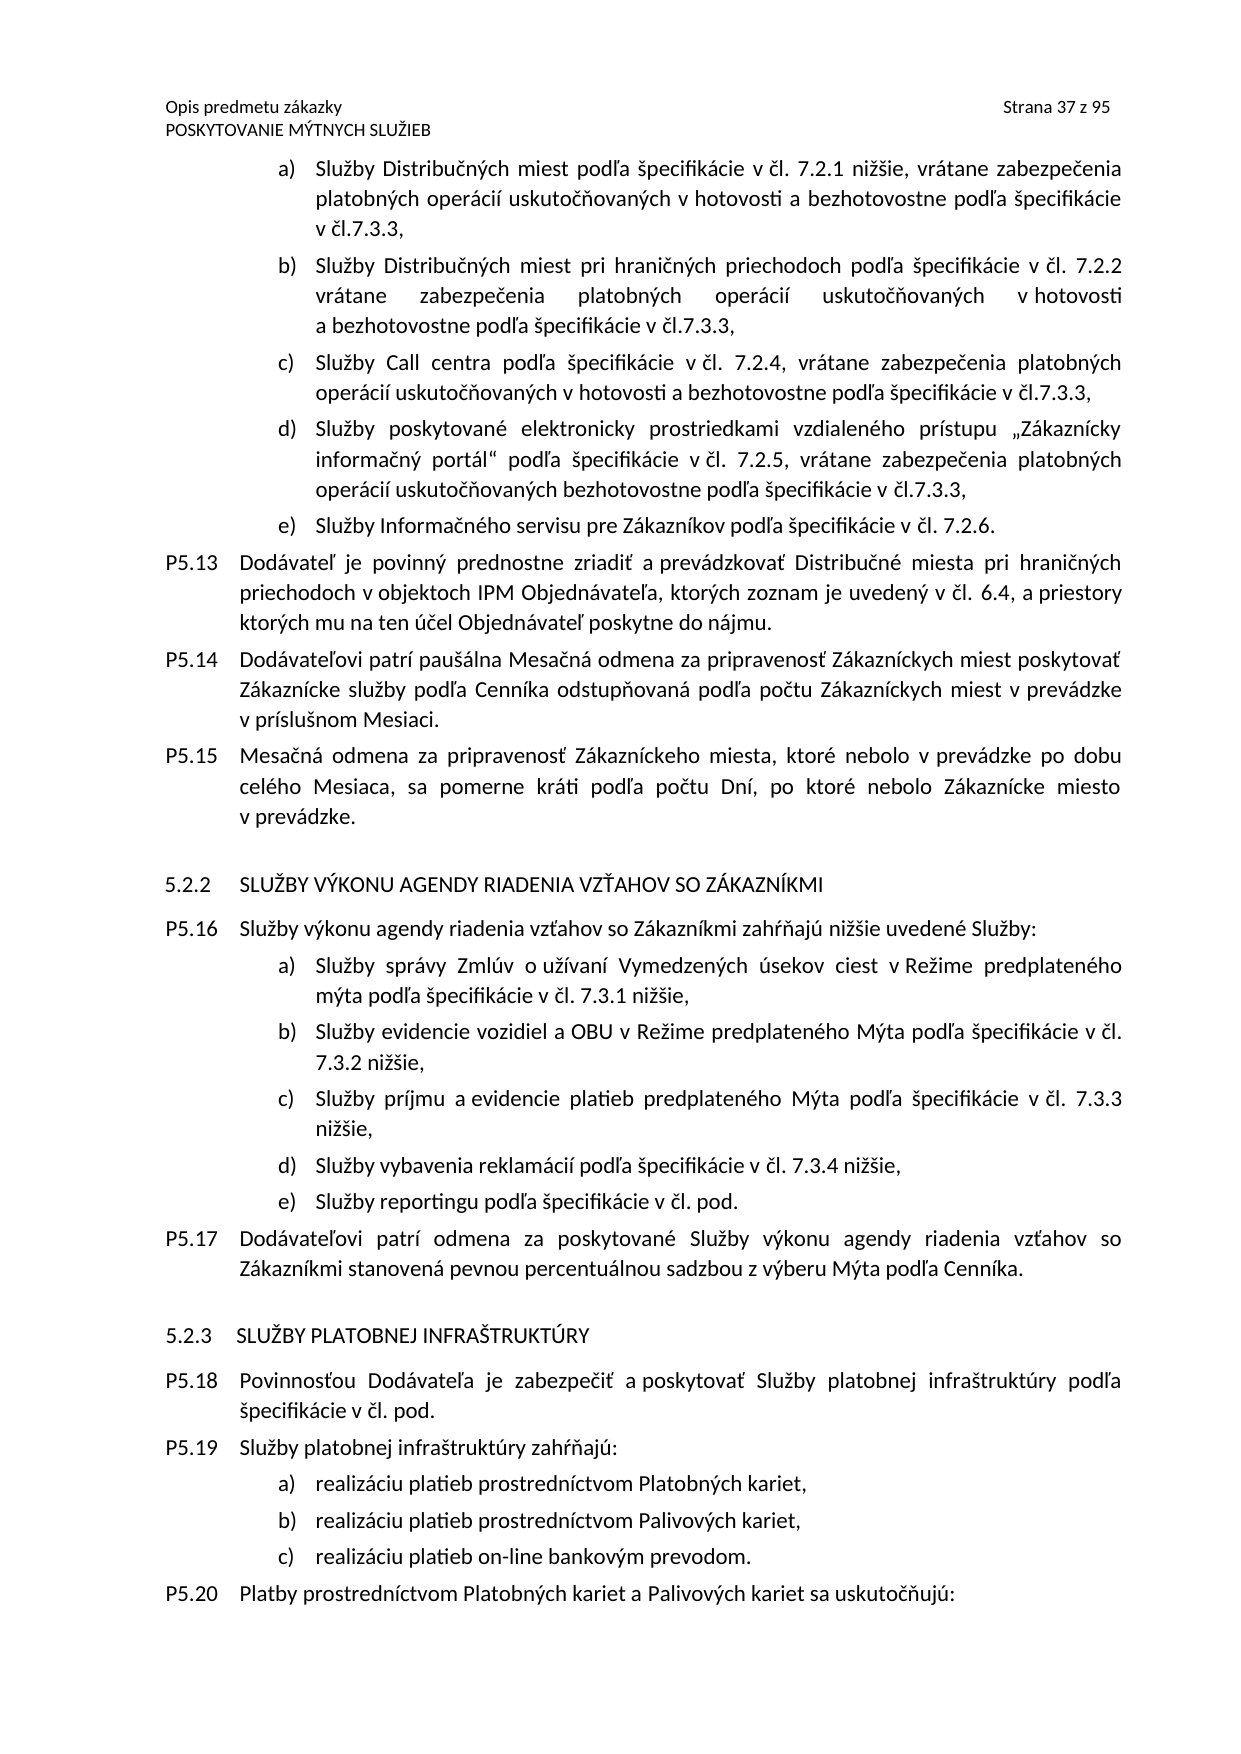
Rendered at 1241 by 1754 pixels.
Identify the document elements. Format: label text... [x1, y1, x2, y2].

list Služby vybavenia reklamácií podľa špecifikácie v čl. 7.3.4 nižšie, [278, 1151, 1122, 1179]
list Služby výkonu agendy riadenia vzťahov so Zákazníkmi zahŕňajú nižšie uvedené Služby: [165, 914, 1122, 942]
subtitle Služby výkonu agendy riadenia vzťahov so Zákazníkmi [164, 870, 1122, 898]
list Platby prostredníctvom Platobných kariet a Palivových kariet sa uskutočňujú: [165, 1579, 1122, 1607]
list Služby evidencie vozidiel a OBU v Režime predplateného Mýta podľa špecifikácie v čl. 7.3.2 nižšie, [278, 1017, 1122, 1076]
subtitle Služby platobnej infraštruktúry [165, 1322, 1122, 1350]
list Dodávateľ je povinný prednostne zriadiť a prevádzkovať Distribučné miesta pri hraničných priechodoch v objektoch IPM Objednávateľa, ktorých zoznam je uvedený v čl. 6.4, a priestory ktorých mu na ten účel Objednávateľ poskytne do nájmu. [165, 548, 1122, 636]
list realizáciu platieb prostredníctvom Platobných kariet, [278, 1469, 1122, 1497]
list Služby Distribučných miest podľa špecifikácie v čl. 7.2.1 nižšie, vrátane zabezpečenia platobných operácií uskutočňovaných v hotovosti a bezhotovostne podľa špecifikácie v čl.7.3.3, [278, 154, 1122, 242]
list Služby reportingu podľa špecifikácie v čl. 7.3.5 nižšie. [278, 1187, 1122, 1215]
list realizáciu platieb on-line bankovým prevodom. [278, 1542, 1122, 1570]
list Služby platobnej infraštruktúry zahŕňajú: [165, 1433, 1122, 1461]
list Dodávateľovi patrí paušálna Mesačná odmena za pripravenosť Zákazníckych miest poskytovať Zákaznícke služby podľa Cenníka odstupňovaná podľa počtu Zákazníckych miest v prevádzke v príslušnom Mesiaci. [165, 645, 1122, 733]
list Služby Call centra podľa špecifikácie v čl. 7.2.4, vrátane zabezpečenia platobných operácií uskutočňovaných v hotovosti a bezhotovostne podľa špecifikácie v čl.7.3.3, [278, 348, 1122, 406]
list realizáciu platieb prostredníctvom Palivových kariet, [278, 1506, 1122, 1534]
list Služby Distribučných miest pri hraničných priechodoch podľa špecifikácie v čl. 7.2.2 vrátane zabezpečenia platobných operácií uskutočňovaných v hotovosti a bezhotovostne podľa špecifikácie v čl.7.3.3, [278, 251, 1122, 339]
list Mesačná odmena za pripravenosť Zákazníckeho miesta, ktoré nebolo v prevádzke po dobu celého Mesiaca, sa pomerne kráti podľa počtu Dní, po ktoré nebolo Zákaznícke miesto v prevádzke. [165, 742, 1122, 830]
list Služby príjmu a evidencie platieb predplateného Mýta podľa špecifikácie v čl. 7.3.3 nižšie, [278, 1084, 1122, 1142]
list Povinnosťou Dodávateľa je zabezpečiť a poskytovať Služby platobnej infraštruktúry podľa špecifikácie v čl. 7.4 nižšie. [165, 1366, 1122, 1424]
list Služby Informačného servisu pre Zákazníkov podľa špecifikácie v čl. 7.2.6. [278, 511, 1122, 539]
list Služby správy Zmlúv o užívaní Vymedzených úsekov ciest v Režime predplateného mýta podľa špecifikácie v čl. 7.3.1 nižšie, [278, 951, 1122, 1009]
list Dodávateľovi patrí odmena za poskytované Služby výkonu agendy riadenia vzťahov so Zákazníkmi stanovená pevnou percentuálnou sadzbou z výberu Mýta podľa Cenníka. [165, 1224, 1122, 1282]
list Služby poskytované elektronicky prostriedkami vzdialeného prístupu „Zákaznícky informačný portál“ podľa špecifikácie v čl. 7.2.5, vrátane zabezpečenia platobných operácií uskutočňovaných bezhotovostne podľa špecifikácie v čl.7.3.3, [278, 414, 1122, 503]
